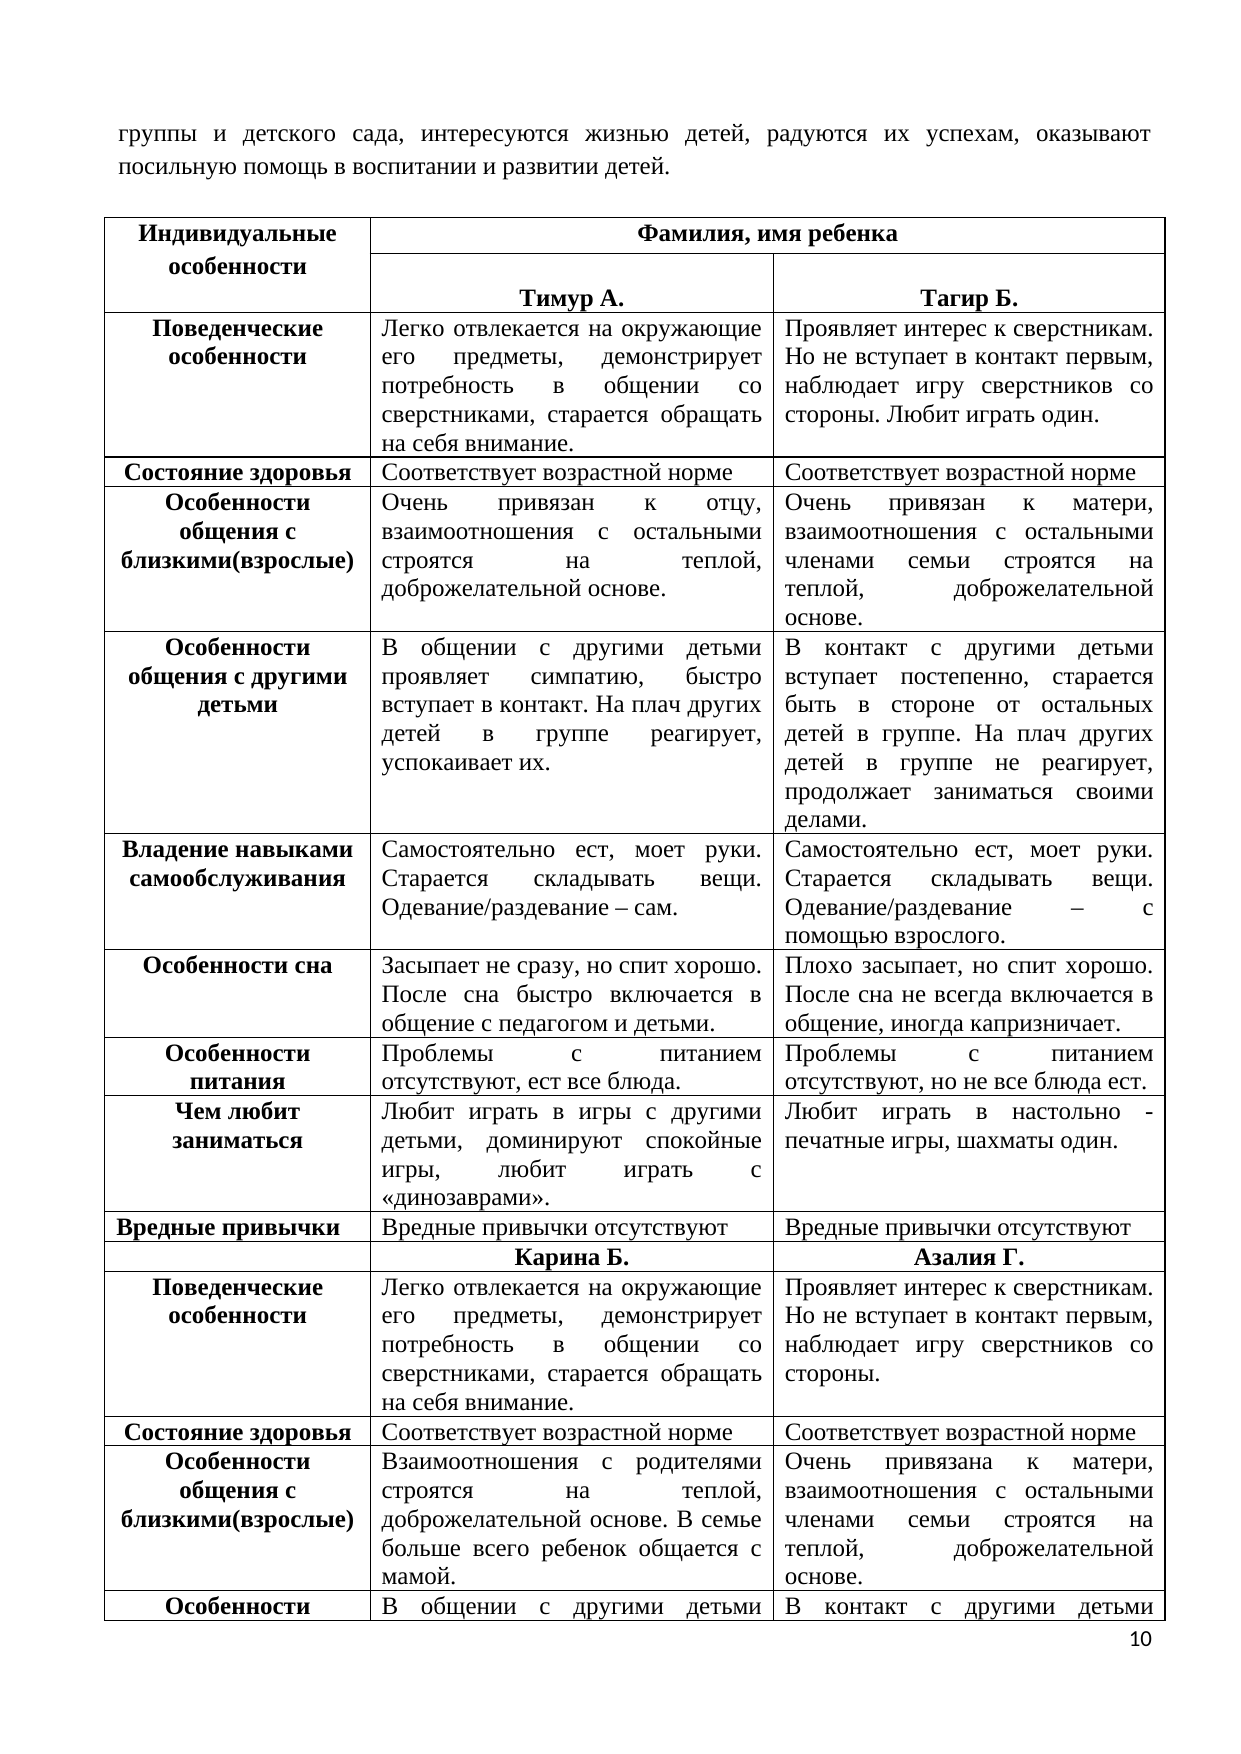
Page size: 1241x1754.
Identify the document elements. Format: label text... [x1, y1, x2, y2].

table_cell Поведенческие особенности [105, 1272, 370, 1416]
table_cell Состояние здоровья [105, 458, 370, 486]
table_cell Особенности сна [105, 950, 370, 1037]
table_cell Очень привязана к матери, взаимоотношения с остальными членами семьи строятся на теплой, доброжелательной основе. [774, 1446, 1164, 1590]
table_header Индивидуальные особенности [105, 218, 370, 312]
table_cell Карина Б. [371, 1242, 773, 1271]
table_cell В общении с другими детьми проявляет симпатию, быстро вступает в контакт. На плач других детей в группе реагирует, успокаивает их. [371, 632, 773, 833]
table_cell Особенности питания [105, 1038, 370, 1095]
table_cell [371, 1591, 773, 1620]
table_cell Очень привязан к отцу, взаимоотношения с остальными строятся на теплой, доброжелательной основе. [371, 487, 773, 631]
table_cell Самостоятельно ест, моет руки. Старается складывать вещи. Одевание/раздевание – сам. [371, 834, 773, 949]
table_cell Соответствует возрастной норме [371, 458, 773, 486]
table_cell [105, 1591, 370, 1620]
table_cell [105, 1242, 370, 1271]
table_cell Соответствует возрастной норме [774, 1417, 1164, 1445]
table_cell Соответствует возрастной норме [371, 1417, 773, 1445]
table_cell Проблемы с питанием отсутствуют, но не все блюда ест. [774, 1038, 1164, 1095]
table_cell Особенности общения с близкими(взрослые) [105, 487, 370, 631]
table_cell Тагир Б. [774, 254, 1164, 312]
table_cell Проявляет интерес к сверстникам. Но не вступает в контакт первым, наблюдает игру сверстников со стороны. Любит играть один. [774, 313, 1164, 456]
table_cell Засыпает не сразу, но спит хорошо. После сна быстро включается в общение с педагогом и детьми. [371, 950, 773, 1037]
table_cell Азалия Г. [774, 1242, 1164, 1271]
table_cell Любит играть в настольно -печатные игры, шахматы один. [774, 1096, 1164, 1211]
table_cell Вредные привычки отсутствуют [774, 1212, 1164, 1241]
table_header Фамилия, имя ребенка [371, 218, 1164, 253]
table_cell Очень привязан к матери, взаимоотношения с остальными членами семьи строятся на теплой, доброжелательной основе. [774, 487, 1164, 631]
table_cell Особенности общения с другими детьми [105, 632, 370, 833]
table_cell Проявляет интерес к сверстникам. Но не вступает в контакт первым, наблюдает игру сверстников со стороны. [774, 1272, 1164, 1416]
table_cell В контакт с другими детьми вступает постепенно, старается быть в стороне от остальных детей в группе. На плач других детей в группе не реагирует, продолжает заниматься своими делами. [774, 632, 1164, 833]
table_cell Любит играть в игры с другими детьми, доминируют спокойные игры, любит играть с «динозаврами». [371, 1096, 773, 1211]
table_cell Самостоятельно ест, моет руки. Старается складывать вещи. Одевание/раздевание – с помощью взрослого. [774, 834, 1164, 949]
table_cell Поведенческие особенности [105, 313, 370, 456]
table_cell Вредные привычки отсутствуют [371, 1212, 773, 1241]
table_cell Легко отвлекается на окружающие его предметы, демонстрирует потребность в общении со сверстниками, старается обращать на себя внимание. [371, 313, 773, 456]
table_cell Состояние здоровья [105, 1417, 370, 1445]
table_cell Легко отвлекается на окружающие его предметы, демонстрирует потребность в общении со сверстниками, старается обращать на себя внимание. [371, 1272, 773, 1416]
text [118, 118, 1152, 180]
table_cell Владение навыками самообслуживания [105, 834, 370, 949]
table_cell Соответствует возрастной норме [774, 458, 1164, 486]
table_cell Вредные привычки [105, 1212, 370, 1241]
table_cell Проблемы с питанием отсутствуют, ест все блюда. [371, 1038, 773, 1095]
table_cell Тимур А. [371, 254, 773, 312]
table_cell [774, 1591, 1164, 1620]
table_cell Особенности общения с близкими(взрослые) [105, 1446, 370, 1590]
table_cell Плохо засыпает, но спит хорошо. После сна не всегда включается в общение, иногда капризничает. [774, 950, 1164, 1037]
table_cell Взаимоотношения с родителями строятся на теплой, доброжелательной основе. В семье больше всего ребенок общается с мамой. [371, 1446, 773, 1590]
table_cell Чем любит заниматься [105, 1096, 370, 1211]
